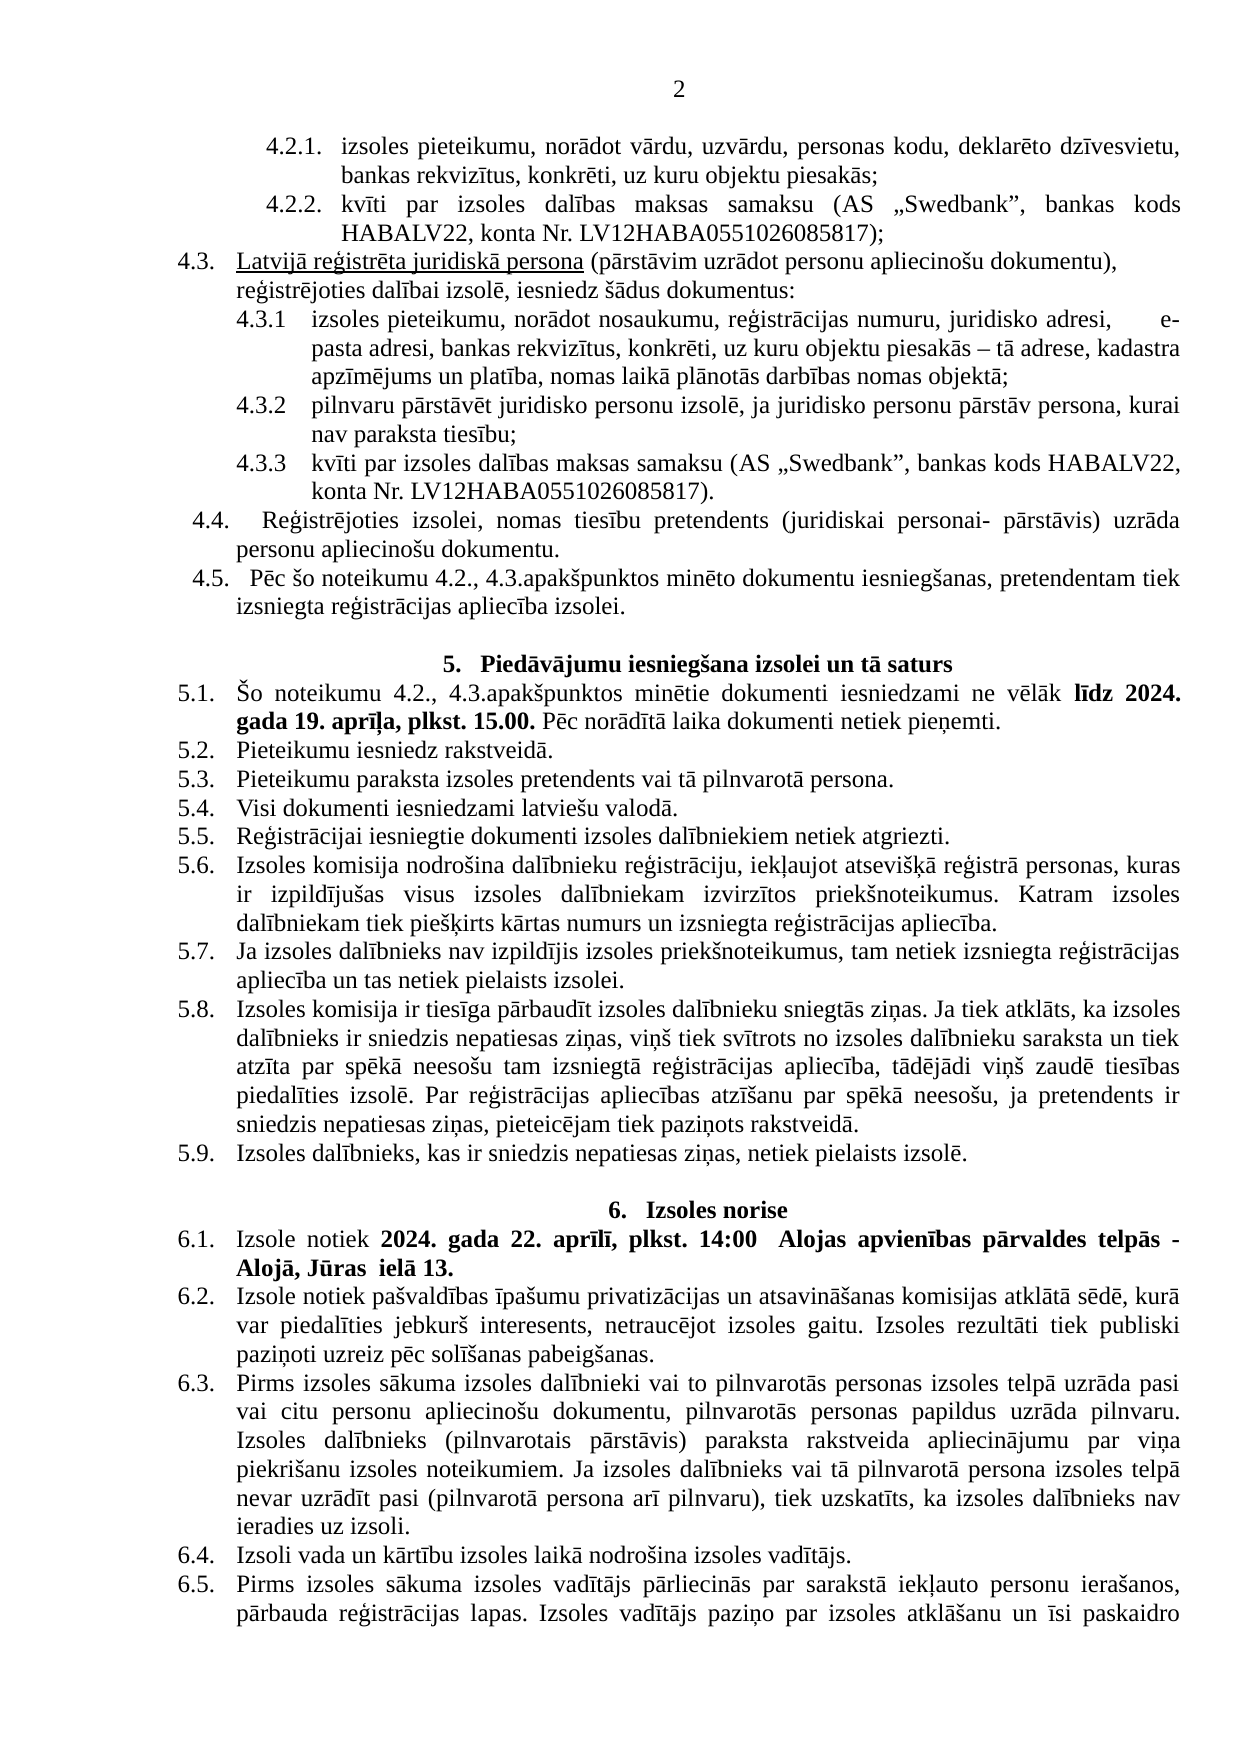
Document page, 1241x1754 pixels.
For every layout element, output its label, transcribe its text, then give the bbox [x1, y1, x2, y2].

list kvīti par izsoles dalības maksas samaksu (AS „Swedbank”, bankas kods HABALV22, konta Nr. LV12HABA0551026085817). [236, 448, 1181, 505]
list kvīti par izsoles dalības maksas samaksu (AS „Swedbank”, bankas kods HABALV22, konta Nr. LV12HABA0551026085817); [266, 189, 1181, 246]
list Izsoles norise [215, 1195, 1181, 1224]
list Izsoles dalībnieks, kas ir sniedzis nepatiesas ziņas, netiek pielaists izsolē. [177, 1138, 1181, 1166]
list izsoles pieteikumu, norādot vārdu, uzvārdu, personas kodu, deklarēto dzīvesvietu, bankas rekvizītus, konkrēti, uz kuru objektu piesakās; [266, 131, 1181, 189]
list Izsole notiek pašvaldības īpašumu privatizācijas un atsavināšanas komisijas atklātā sēdē, kurā var piedalīties jebkurš interesents, netraucējot izsoles gaitu. Izsoles rezultāti tiek publiski paziņoti uzreiz pēc solīšanas pabeigšanas. [177, 1281, 1181, 1368]
list Piedāvājumu iesniegšana izsolei un tā saturs [215, 649, 1181, 678]
list Reģistrācijai iesniegtie dokumenti izsoles dalībniekiem netiek atgriezti. [177, 821, 1181, 850]
list Pēc šo noteikumu 4.2., 4.3.apakšpunktos minēto dokumentu iesniegšanas, pretendentam tiek izsniegta reģistrācijas apliecība izsolei. [192, 563, 1181, 620]
list Latvijā reģistrēta juridiskā persona (pārstāvim uzrādot personu apliecinošu dokumentu), reģistrējoties dalībai izsolē, iesniedz šādus dokumentus: [177, 246, 1181, 304]
list Izsoli vada un kārtību izsoles laikā nodrošina izsoles vadītājs. [177, 1540, 1181, 1569]
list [177, 1569, 1181, 1626]
list pilnvaru pārstāvēt juridisko personu izsolē, ja juridisko personu pārstāv persona, kurai nav paraksta tiesību; [236, 390, 1181, 448]
list Reģistrējoties izsolei, nomas tiesību pretendents (juridiskai personai- pārstāvis) uzrāda personu apliecinošu dokumentu. [192, 505, 1181, 563]
list Izsoles komisija nodrošina dalībnieku reģistrāciju, iekļaujot atsevišķā reģistrā personas, kuras ir izpildījušas visus izsoles dalībniekam izvirzītos priekšnoteikumus. Katram izsoles dalībniekam tiek piešķirts kārtas numurs un izsniegta reģistrācijas apliecība. [177, 850, 1181, 936]
list Šo noteikumu 4.2., 4.3.apakšpunktos minētie dokumenti iesniedzami ne vēlāk līdz 2024. gada 19. aprīļa, plkst. 15.00. Pēc norādītā laika dokumenti netiek pieņemti. [177, 678, 1181, 735]
list Izsole notiek 2024. gada 22. aprīlī, plkst. 14:00 Alojas apvienības pārvaldes telpās - Alojā, Jūras ielā 13. [177, 1224, 1181, 1281]
list Izsoles komisija ir tiesīga pārbaudīt izsoles dalībnieku sniegtās ziņas. Ja tiek atklāts, ka izsoles dalībnieks ir sniedzis nepatiesas ziņas, viņš tiek svītrots no izsoles dalībnieku saraksta un tiek atzīta par spēkā neesošu tam izsniegtā reģistrācijas apliecība, tādējādi viņš zaudē tiesības piedalīties izsolē. Par reģistrācijas apliecības atzīšanu par spēkā neesošu, ja pretendents ir sniedzis nepatiesas ziņas, pieteicējam tiek paziņots rakstveidā. [177, 994, 1181, 1138]
list Visi dokumenti iesniedzami latviešu valodā. [177, 793, 1181, 821]
list Pieteikumu iesniedz rakstveidā. [177, 735, 1181, 764]
list Ja izsoles dalībnieks nav izpildījis izsoles priekšnoteikumus, tam netiek izsniegta reģistrācijas apliecība un tas netiek pielaists izsolei. [177, 936, 1181, 994]
list izsoles pieteikumu, norādot nosaukumu, reģistrācijas numuru, juridisko adresi, e-pasta adresi, bankas rekvizītus, konkrēti, uz kuru objektu piesakās – tā adrese, kadastra apzīmējums un platība, nomas laikā plānotās darbības nomas objektā; [236, 304, 1181, 390]
list Pieteikumu paraksta izsoles pretendents vai tā pilnvarotā persona. [177, 764, 1181, 793]
list Pirms izsoles sākuma izsoles dalībnieki vai to pilnvarotās personas izsoles telpā uzrāda pasi vai citu personu apliecinošu dokumentu, pilnvarotās personas papildus uzrāda pilnvaru. Izsoles dalībnieks (pilnvarotais pārstāvis) paraksta rakstveida apliecinājumu par viņa piekrišanu izsoles noteikumiem. Ja izsoles dalībnieks vai tā pilnvarotā persona izsoles telpā nevar uzrādīt pasi (pilnvarotā persona arī pilnvaru), tiek uzskatīts, ka izsoles dalībnieks nav ieradies uz izsoli. [177, 1368, 1181, 1540]
